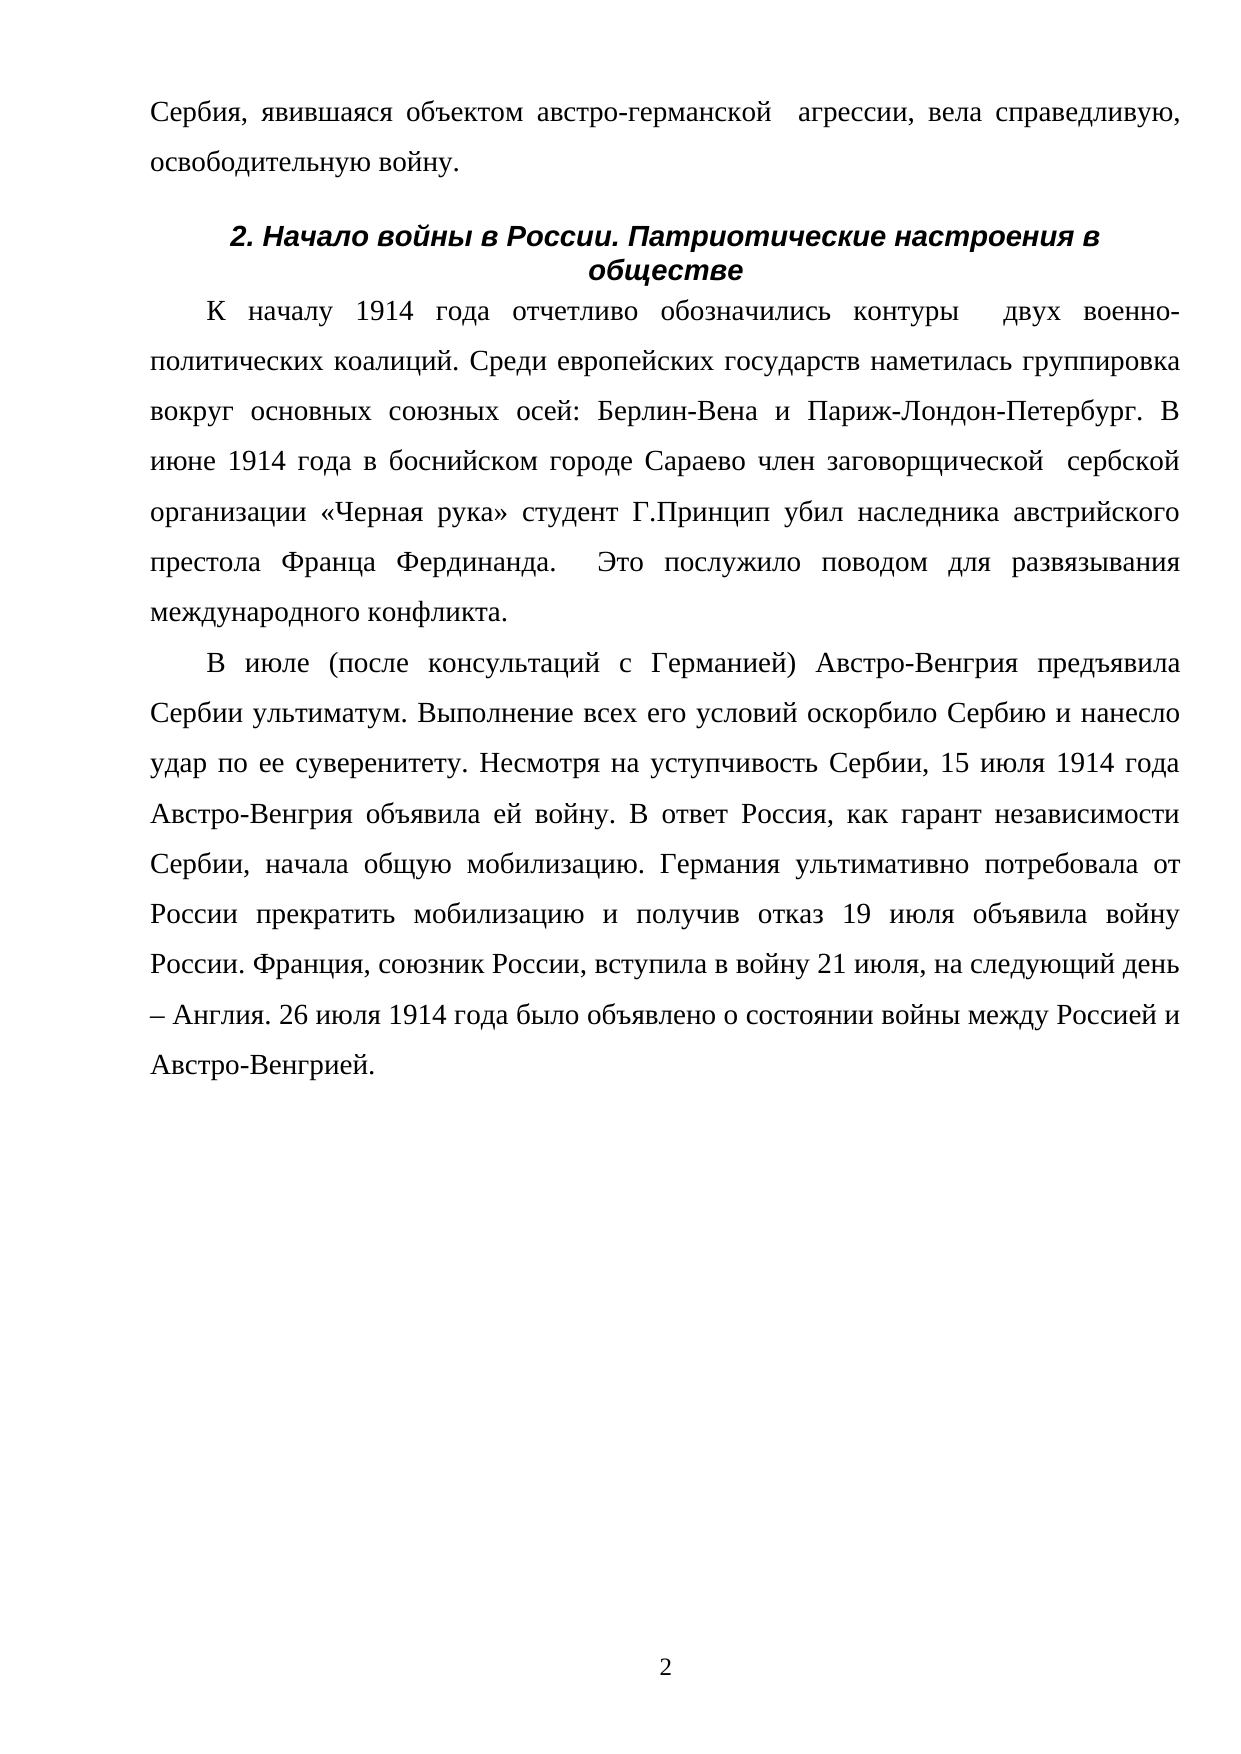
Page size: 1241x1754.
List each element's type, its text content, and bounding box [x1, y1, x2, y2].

text К началу 1914 года отчетливо обозначились контуры двух военно-политических коалиций. Среди европейских государств наметилась группировка вокруг основных союзных осей: Берлин-Вена и Париж-Лондон-Петербург. В июне 1914 года в боснийском городе Сараево член заговорщической сербской организации «Черная рука» студент Г.Принцип убил наследника австрийского престола Франца Фердинанда. Это послужило поводом для развязывания международного конфликта. [150, 293, 1181, 628]
subtitle 2. Начало войны в России. Патриотические настроения в обществе [150, 219, 1181, 286]
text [150, 94, 1181, 177]
text В июле (после консультаций с Германией) Австро-Венгрия предъявила Сербии ультиматум. Выполнение всех его условий оскорбило Сербию и нанесло удар по ее суверенитету. Несмотря на уступчивость Сербии, 15 июля 1914 года Австро-Венгрия объявила ей войну. В ответ Россия, как гарант независимости Сербии, начала общую мобилизацию. Германия ультимативно потребовала от России прекратить мобилизацию и получив отказ 19 июля объявила войну России. Франция, союзник России, вступила в войну 21 июля, на следующий день – Англия. 26 июля 1914 года было объявлено о состоянии войны между Россией и Австро-Венгрией. [150, 645, 1181, 1081]
